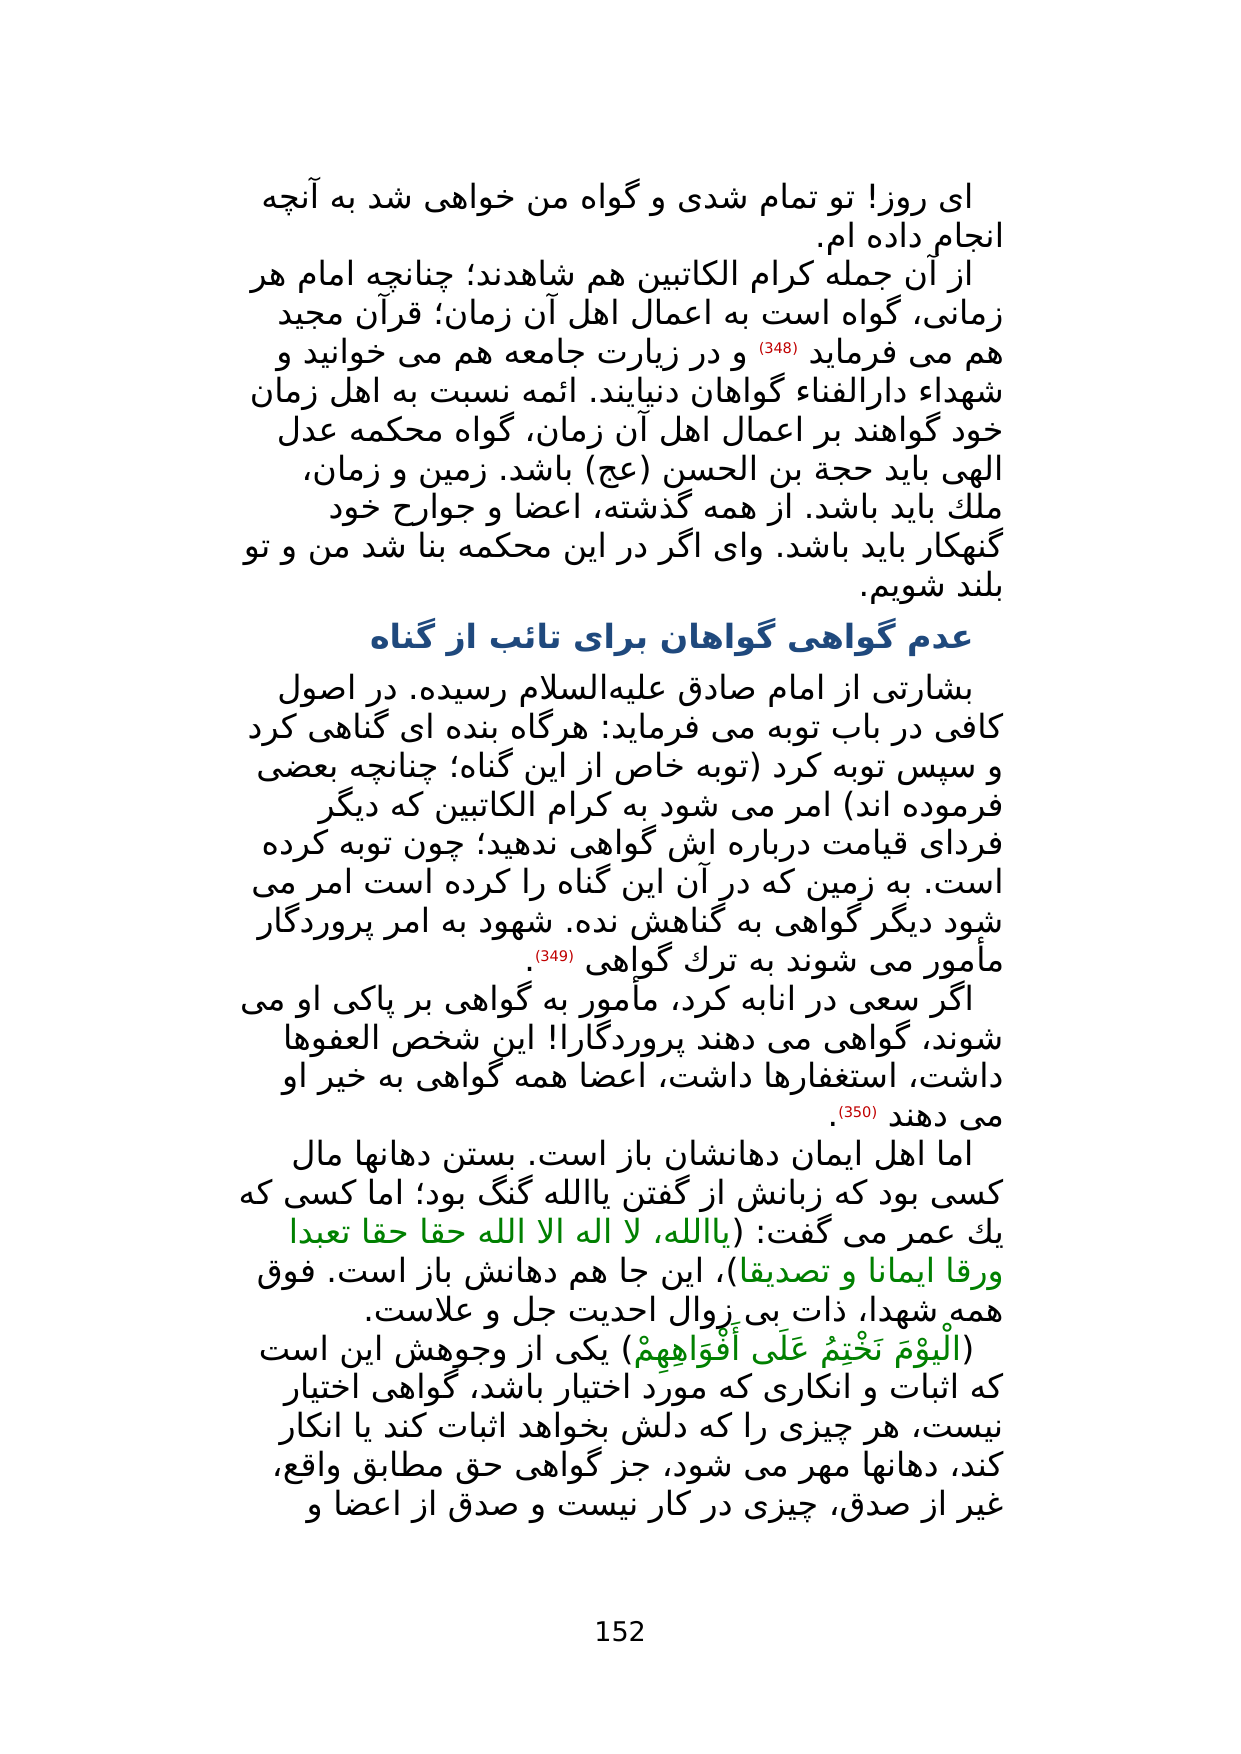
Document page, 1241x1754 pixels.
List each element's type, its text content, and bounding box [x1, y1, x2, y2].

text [236, 1329, 1004, 1523]
subtitle عدم گواهى گواهان براى تائب از گناه [236, 617, 1004, 656]
text اى روز! تو تمام شدى و گواه من خواهى شد به آنچه انجام داده ام. [236, 177, 1004, 255]
text اما اهل ایمان دهانشان باز است. بستن دهانها مال كسى بود كه زبانش از گفتن یاالله گنگ بود؛ اما كسى كه یك عمر مى گفت: (یاالله، لا اله الا الله حقا حقا تعبدا ورقا ایمانا و تصدیقا)، این جا هم دهانش باز است. فوق همه شهدا، ذات بى زوال احدیت جل و علاست. [236, 1135, 1004, 1329]
text از آن جمله كرام الكاتبین هم شاهدند؛ چنانچه امام هر زمانى، گواه است به اعمال اهل آن زمان؛ قرآن مجید هم مى فرماید (348) و در زیارت جامعه هم مى خوانید و شهداء دارالفناء گواهان دنیایند. ائمه نسبت به اهل زمان خود گواهند بر اعمال اهل آن زمان، گواه محكمه عدل الهى باید حجة بن الحسن (عج) باشد. زمین و زمان، ملك باید باشد. از همه گذشته، اعضا و جوارح خود گنهكار باید باشد. واى اگر در این محكمه بنا شد من و تو بلند شویم. [236, 255, 1004, 604]
text اگر سعى در انابه كرد، مأمور به گواهى بر پاكى او مى شوند، گواهى مى دهند پروردگارا! این شخص العفوها داشت، استغفارها داشت، اعضا همه گواهى به خیر او مى دهند (350). [236, 979, 1004, 1135]
text بشارتى از امام صادق علیه‌السلام رسیده. در اصول كافى در باب توبه مى فرماید: هرگاه بنده اى گناهى كرد و سپس توبه كرد (توبه خاص از این گناه؛ چنانچه بعضى فرموده اند) امر مى شود به كرام الكاتبین كه دیگر فرداى قیامت درباره اش گواهى ندهید؛ چون توبه كرده است. به زمین كه در آن این گناه را كرده است امر مى شود دیگر گواهى به گناهش نده. شهود به امر پروردگار مأمور مى شوند به ترك گواهى (349). [236, 668, 1004, 979]
